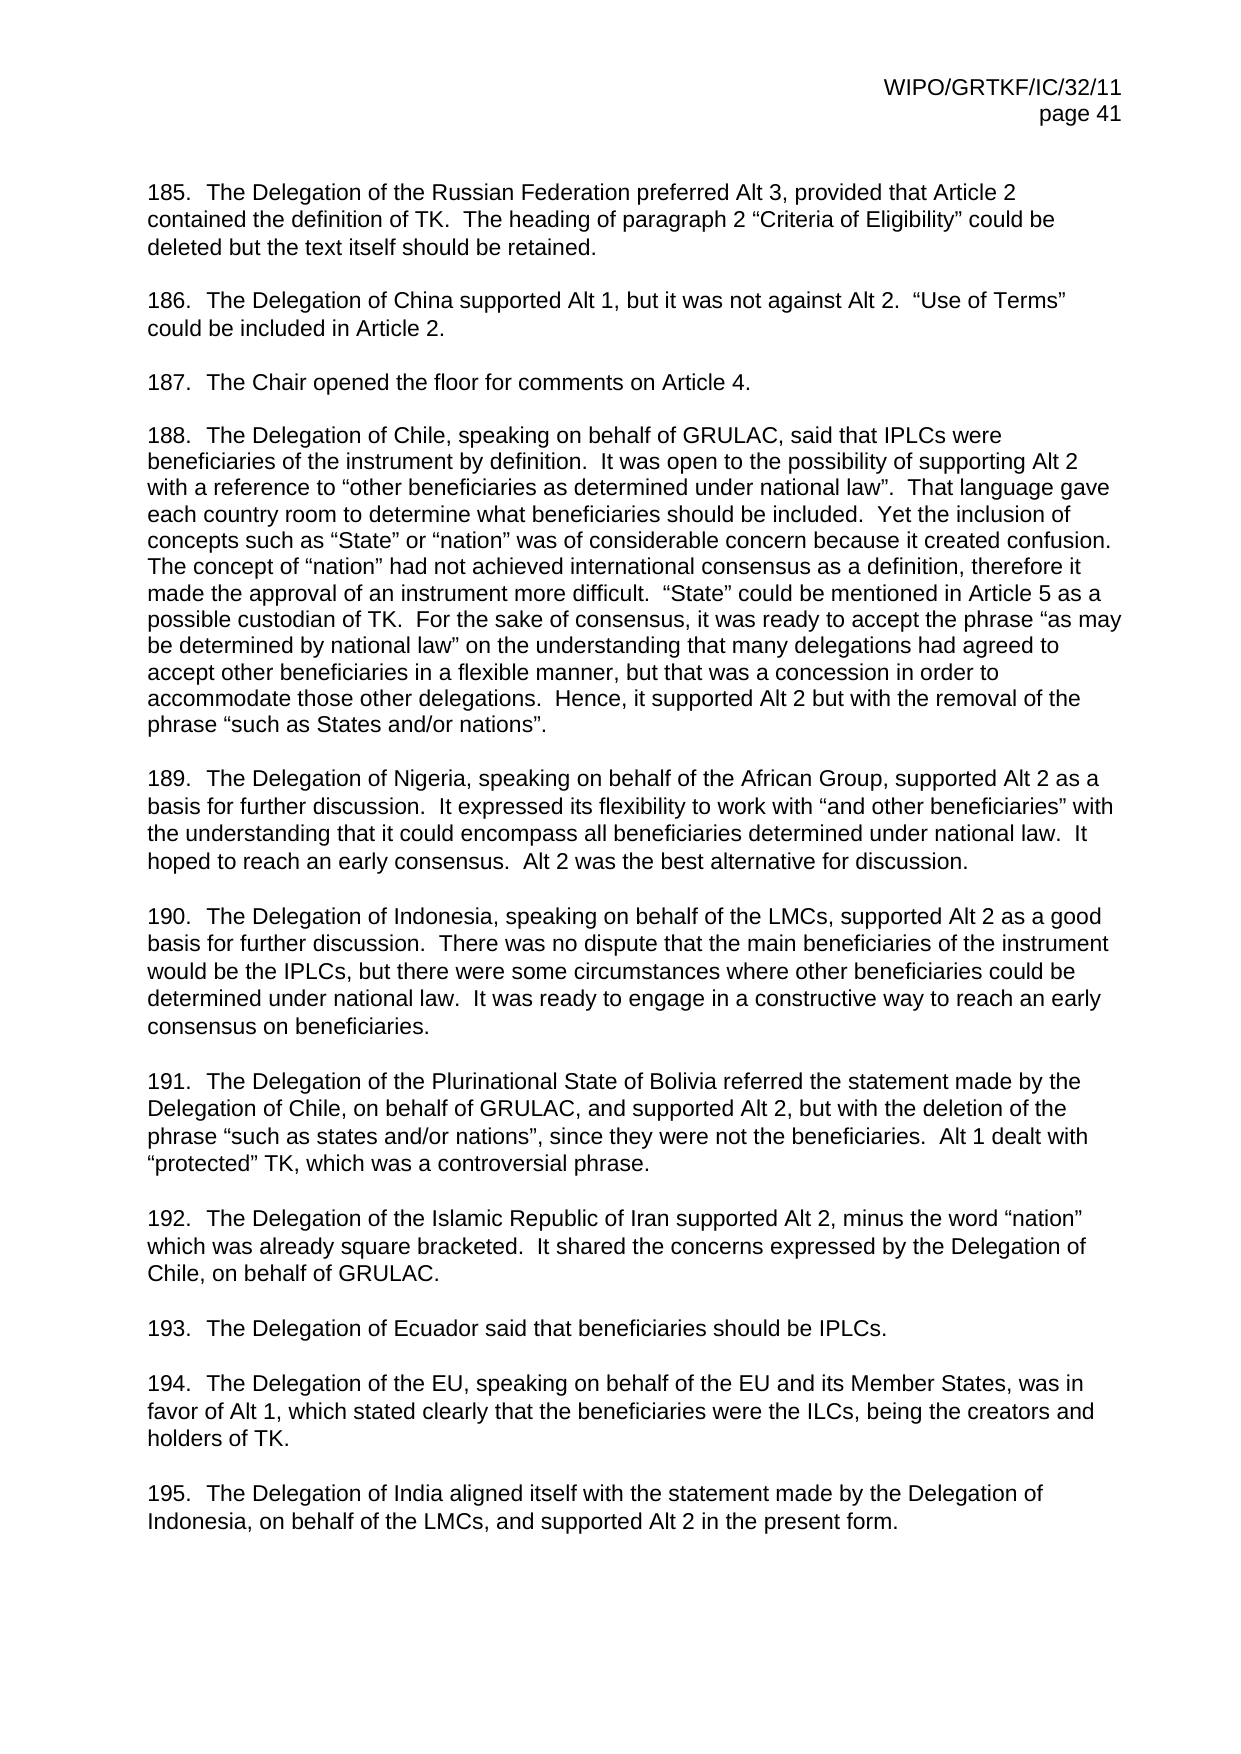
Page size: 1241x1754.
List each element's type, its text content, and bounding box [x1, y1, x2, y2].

list The Delegation of Chile, speaking on behalf of GRULAC, said that IPLCs were beneficiaries of the instrument by definition. It was open to the possibility of supporting Alt 2 with a reference to “other beneficiaries as determined under national law”. That language gave each country room to determine what beneficiaries should be included. Yet the inclusion of concepts such as “State” or “nation” was of considerable concern because it created confusion. The concept of “nation” had not achieved international consensus as a definition, therefore it made the approval of an instrument more difficult. “State” could be mentioned in Article 5 as a possible custodian of TK. For the sake of consensus, it was ready to accept the phrase “as may be determined by national law” on the understanding that many delegations had agreed to accept other beneficiaries in a flexible manner, but that was a concession in order to accommodate those other delegations. Hence, it supported Alt 2 but with the removal of the phrase “such as States and/or nations”. [147, 422, 1122, 738]
list The Delegation of Nigeria, speaking on behalf of the African Group, supported Alt 2 as a basis for further discussion. It expressed its flexibility to work with “and other beneficiaries” with the understanding that it could encompass all beneficiaries determined under national law. It hoped to reach an early consensus. Alt 2 was the best alternative for discussion. [147, 764, 1122, 874]
list The Delegation of the EU, speaking on behalf of the EU and its Member States, was in favor of Alt 1, which stated clearly that the beneficiaries were the ILCs, being the creators and holders of TK. [147, 1369, 1122, 1452]
list The Delegation of the Plurinational State of Bolivia referred the statement made by the Delegation of Chile, on behalf of GRULAC, and supported Alt 2, but with the deletion of the phrase “such as states and/or nations”, since they were not the beneficiaries. Alt 1 dealt with “protected” TK, which was a controversial phrase. [147, 1067, 1122, 1177]
list The Delegation of the Islamic Republic of Iran supported Alt 2, minus the word “nation” which was already square bracketed. It shared the concerns expressed by the Delegation of Chile, on behalf of GRULAC. [147, 1204, 1122, 1287]
list The Delegation of China supported Alt 1, but it was not against Alt 2. “Use of Terms” could be included in Article 2. [147, 286, 1122, 341]
list The Delegation of Ecuador said that beneficiaries should be IPLCs. [147, 1314, 1122, 1342]
list The Chair opened the floor for comments on Article 4. [147, 368, 1122, 395]
list The Delegation of Indonesia, speaking on behalf of the LMCs, supported Alt 2 as a good basis for further discussion. There was no dispute that the main beneficiaries of the instrument would be the IPLCs, but there were some circumstances where other beneficiaries could be determined under national law. It was ready to engage in a constructive way to reach an early consensus on beneficiaries. [147, 902, 1122, 1039]
list The Delegation of the Russian Federation preferred Alt 3, provided that Article 2 contained the definition of TK. The heading of paragraph 2 “Criteria of Eligibility” could be deleted but the text itself should be retained. [147, 177, 1122, 260]
list The Delegation of India aligned itself with the statement made by the Delegation of Indonesia, on behalf of the LMCs, and supported Alt 2 in the present form. [147, 1479, 1122, 1534]
